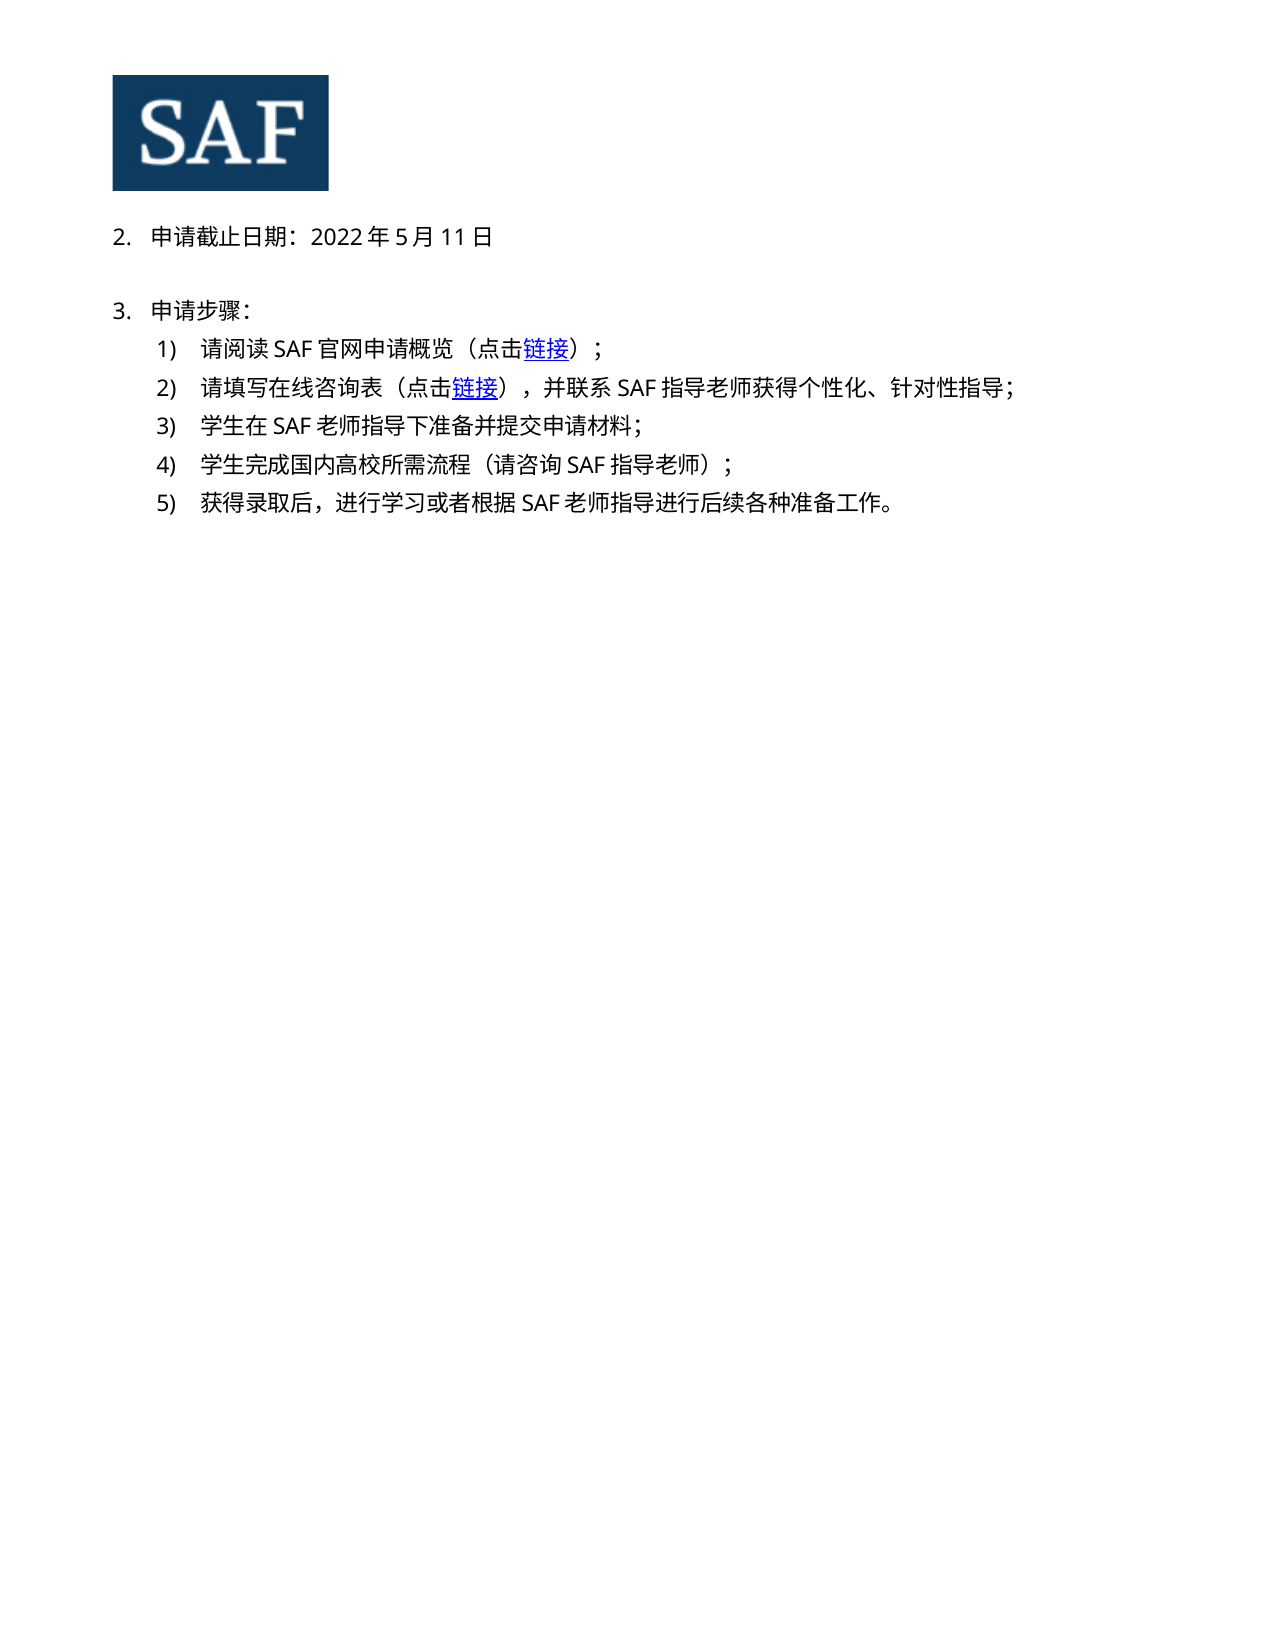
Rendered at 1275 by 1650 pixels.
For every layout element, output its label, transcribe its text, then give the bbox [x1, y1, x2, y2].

list 申请截止日期：2022年5月11日 [112, 219, 1162, 252]
picture [112, 75, 329, 191]
list 获得录取后，进行学习或者根据SAF老师指导进行后续各种准备工作。 [156, 485, 1141, 518]
list 学生完成国内高校所需流程（请咨询SAF指导老师）； [156, 447, 1141, 480]
list 请阅读SAF官网申请概览（点击链接）； [156, 331, 1162, 365]
list 申请步骤： [112, 293, 1162, 326]
list 学生在SAF老师指导下准备并提交申请材料； [156, 408, 1141, 441]
list 请填写在线咨询表（点击链接），并联系SAF指导老师获得个性化、针对性指导； [156, 370, 1162, 403]
